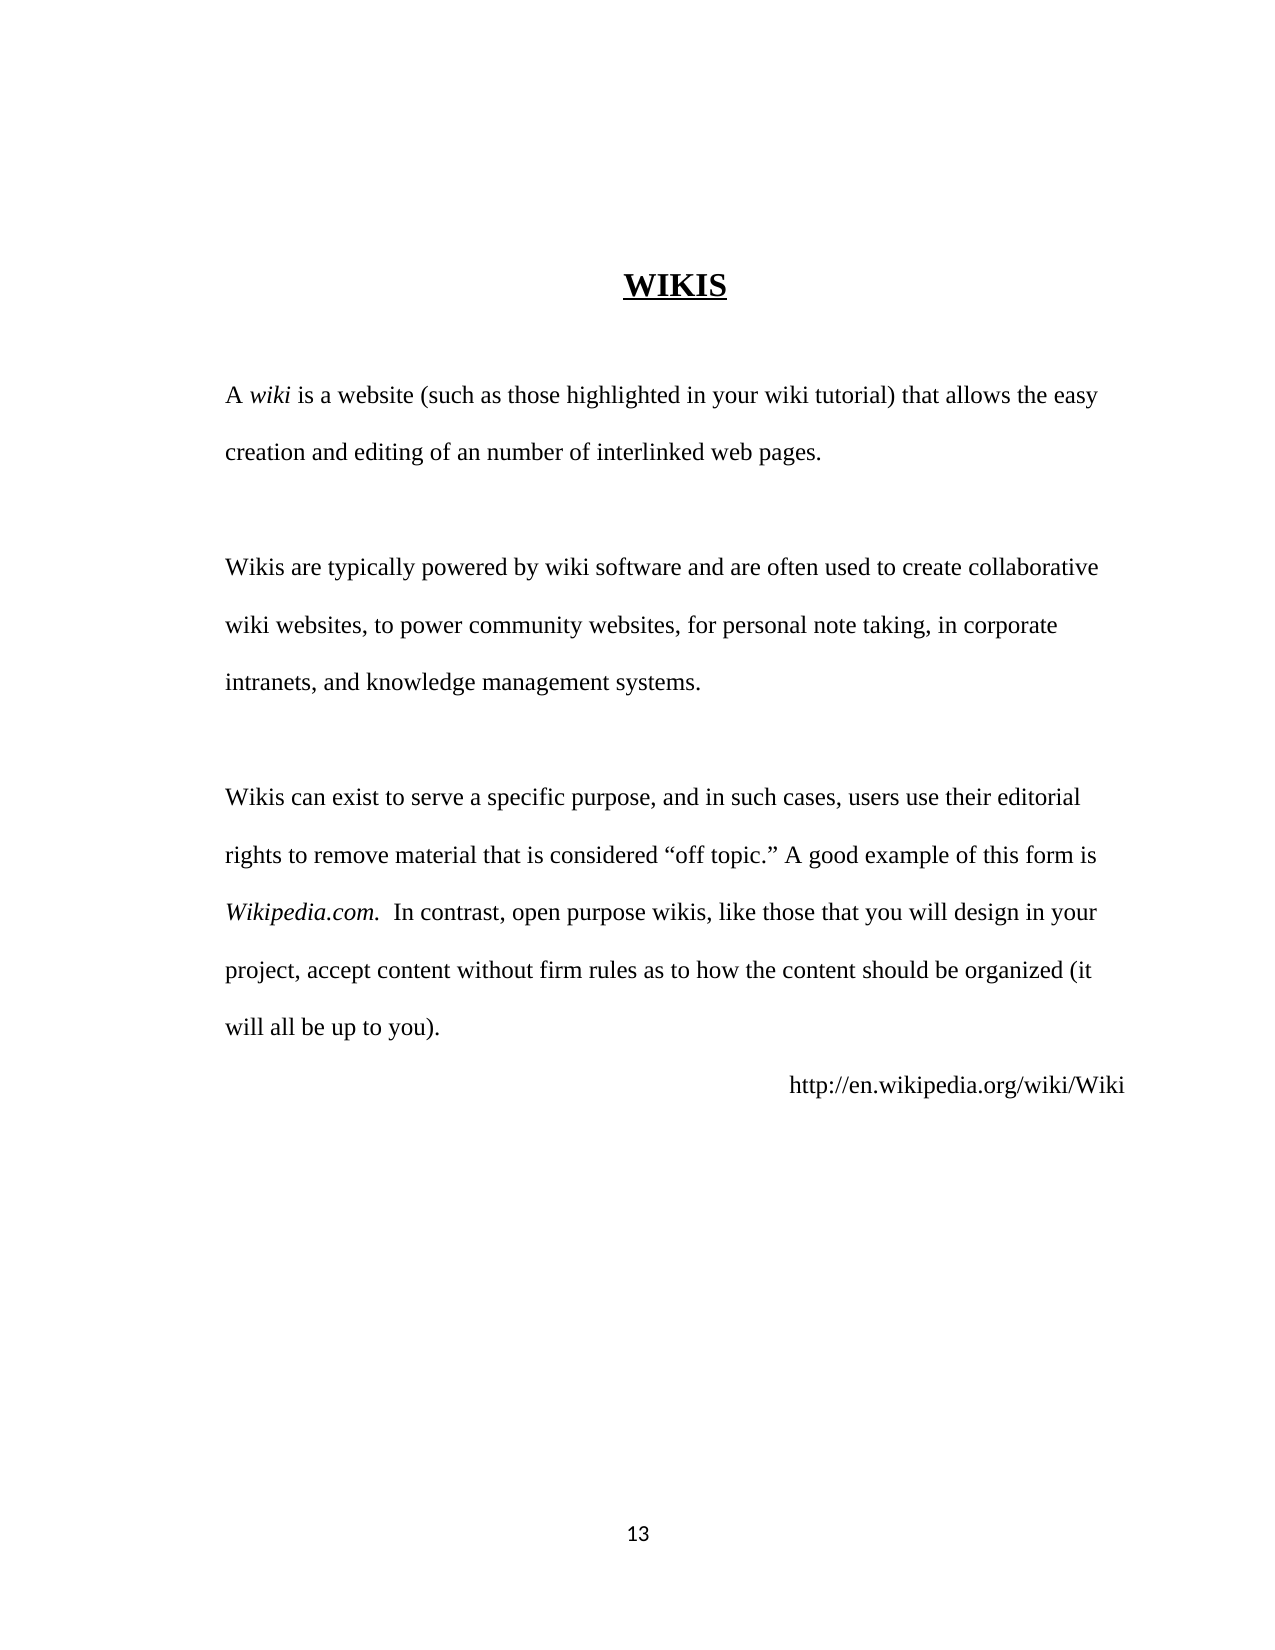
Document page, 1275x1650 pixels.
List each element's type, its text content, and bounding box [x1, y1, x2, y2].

list http://en.wikipedia.org/wiki/Wiki [225, 1070, 1125, 1099]
list WIKIS [225, 265, 1125, 303]
list Wikis are typically powered by wiki software and are often used to create collaborative wiki websites, to power community websites, for personal note taking, in corporate intranets, and knowledge management systems. [225, 552, 1125, 696]
list Wikis can exist to serve a specific purpose, and in such cases, users use their editorial rights to remove material that is considered “off topic.” A good example of this form is Wikipedia.com. In contrast, open purpose wikis, like those that you will design in your project, accept content without firm rules as to how the content should be organized (it will all be up to you). [225, 782, 1125, 1041]
list A wiki is a website (such as those highlighted in your wiki tutorial) that allows the easy creation and editing of an number of interlinked web pages. [225, 380, 1125, 466]
